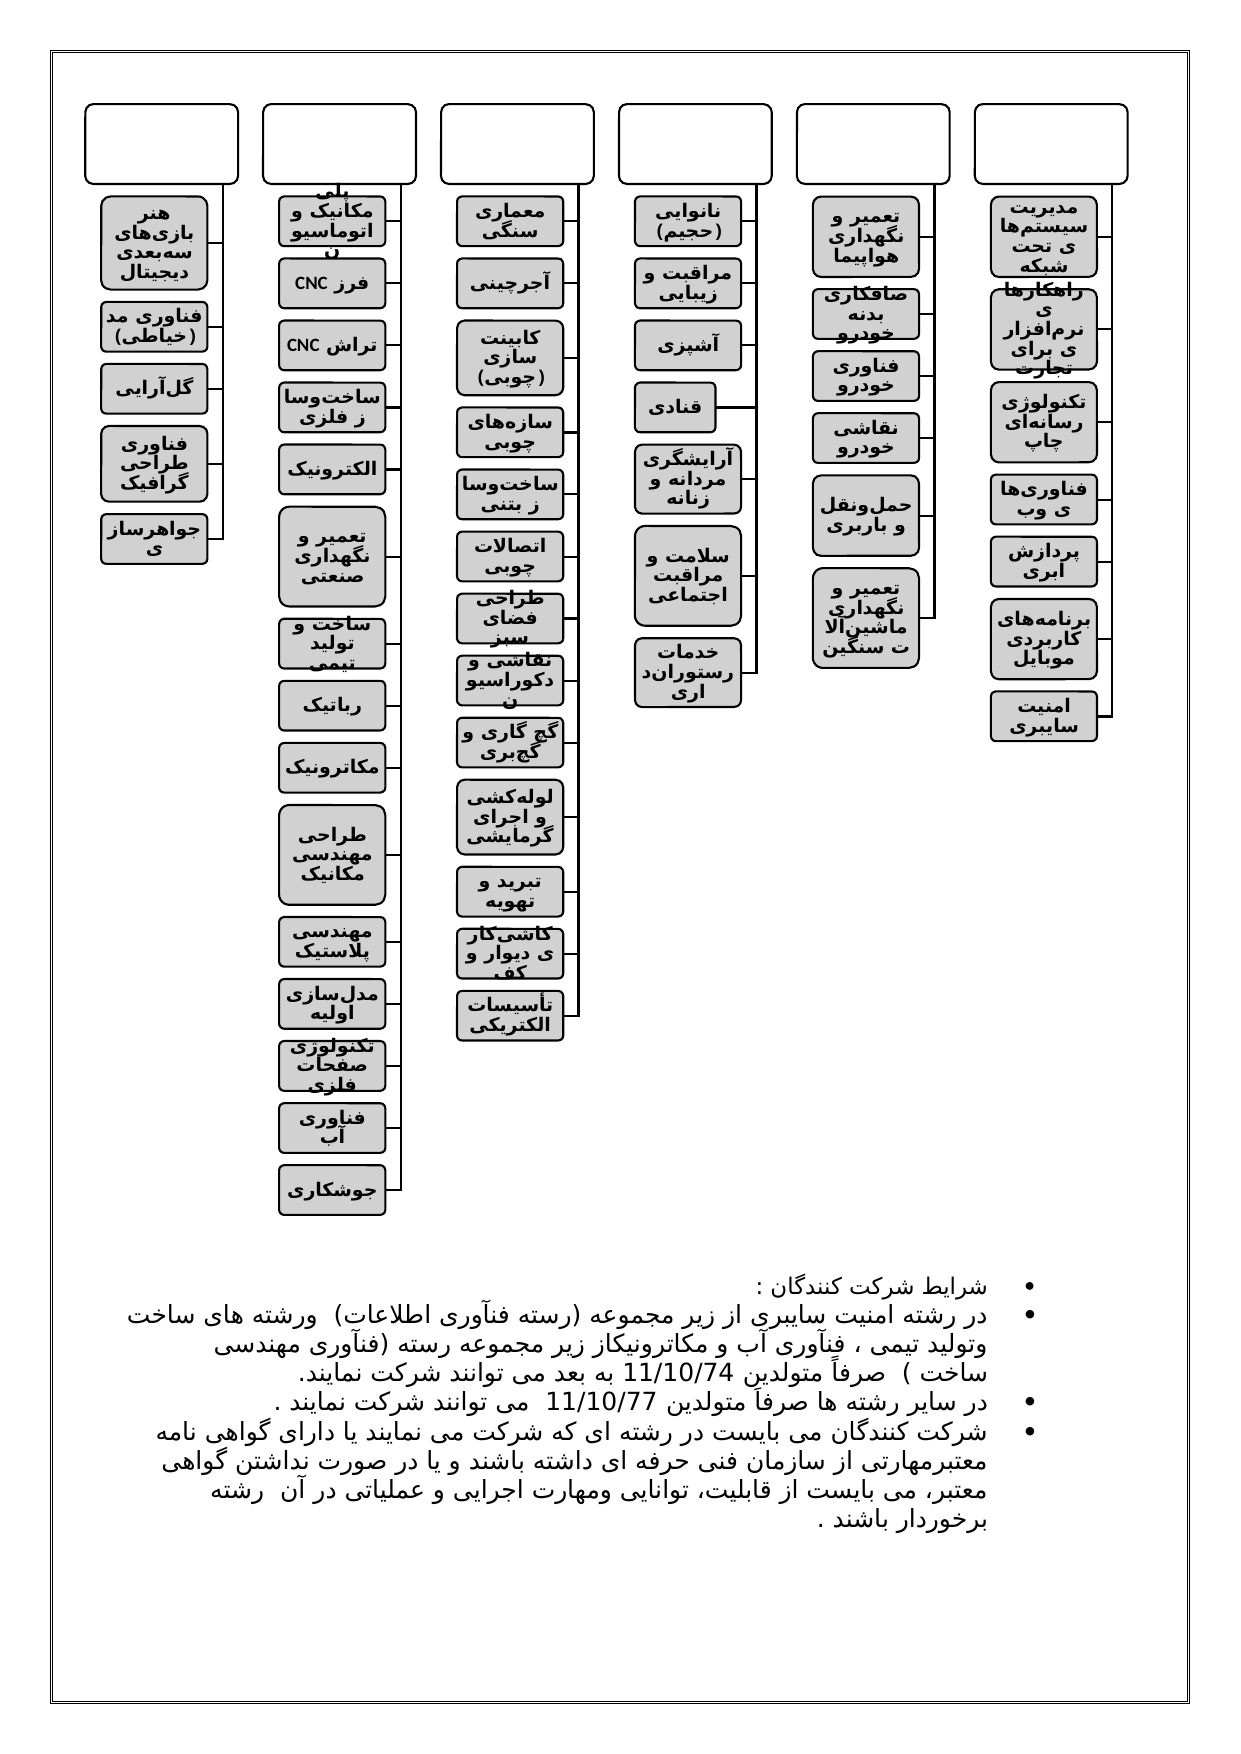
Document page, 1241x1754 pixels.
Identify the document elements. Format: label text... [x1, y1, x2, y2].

list شرکت کنندگان می بایست در رشته ای که شرکت می نمایند یا دارای گواهی نامه معتبرمهارتی از سازمان فنی حرفه ای داشته باشند و یا در صورت نداشتن گواهی معتبر، می بایست از قابلیت، توانایی ومهارت اجرایی و عملیاتی در آن رشته برخوردار باشند . [120, 1417, 1026, 1533]
list شرایط شرکت کنندگان : [120, 1273, 1026, 1300]
list در سایر رشته ها صرفاَ متولدین 11/10/77 می توانند شرکت نمایند . [120, 1387, 1026, 1417]
list در رشته امنیت سایبری از زیر مجموعه (رسته فنآوری اطلاعات) ورشته های ساخت وتولید تیمی ، فنآوری آب و مکاترونیکاز زیر مجموعه رسته (فنآوری مهندسی ساخت ) صرفاً متولدین 11/10/74 به بعد می توانند شرکت نمایند. [120, 1300, 1026, 1387]
